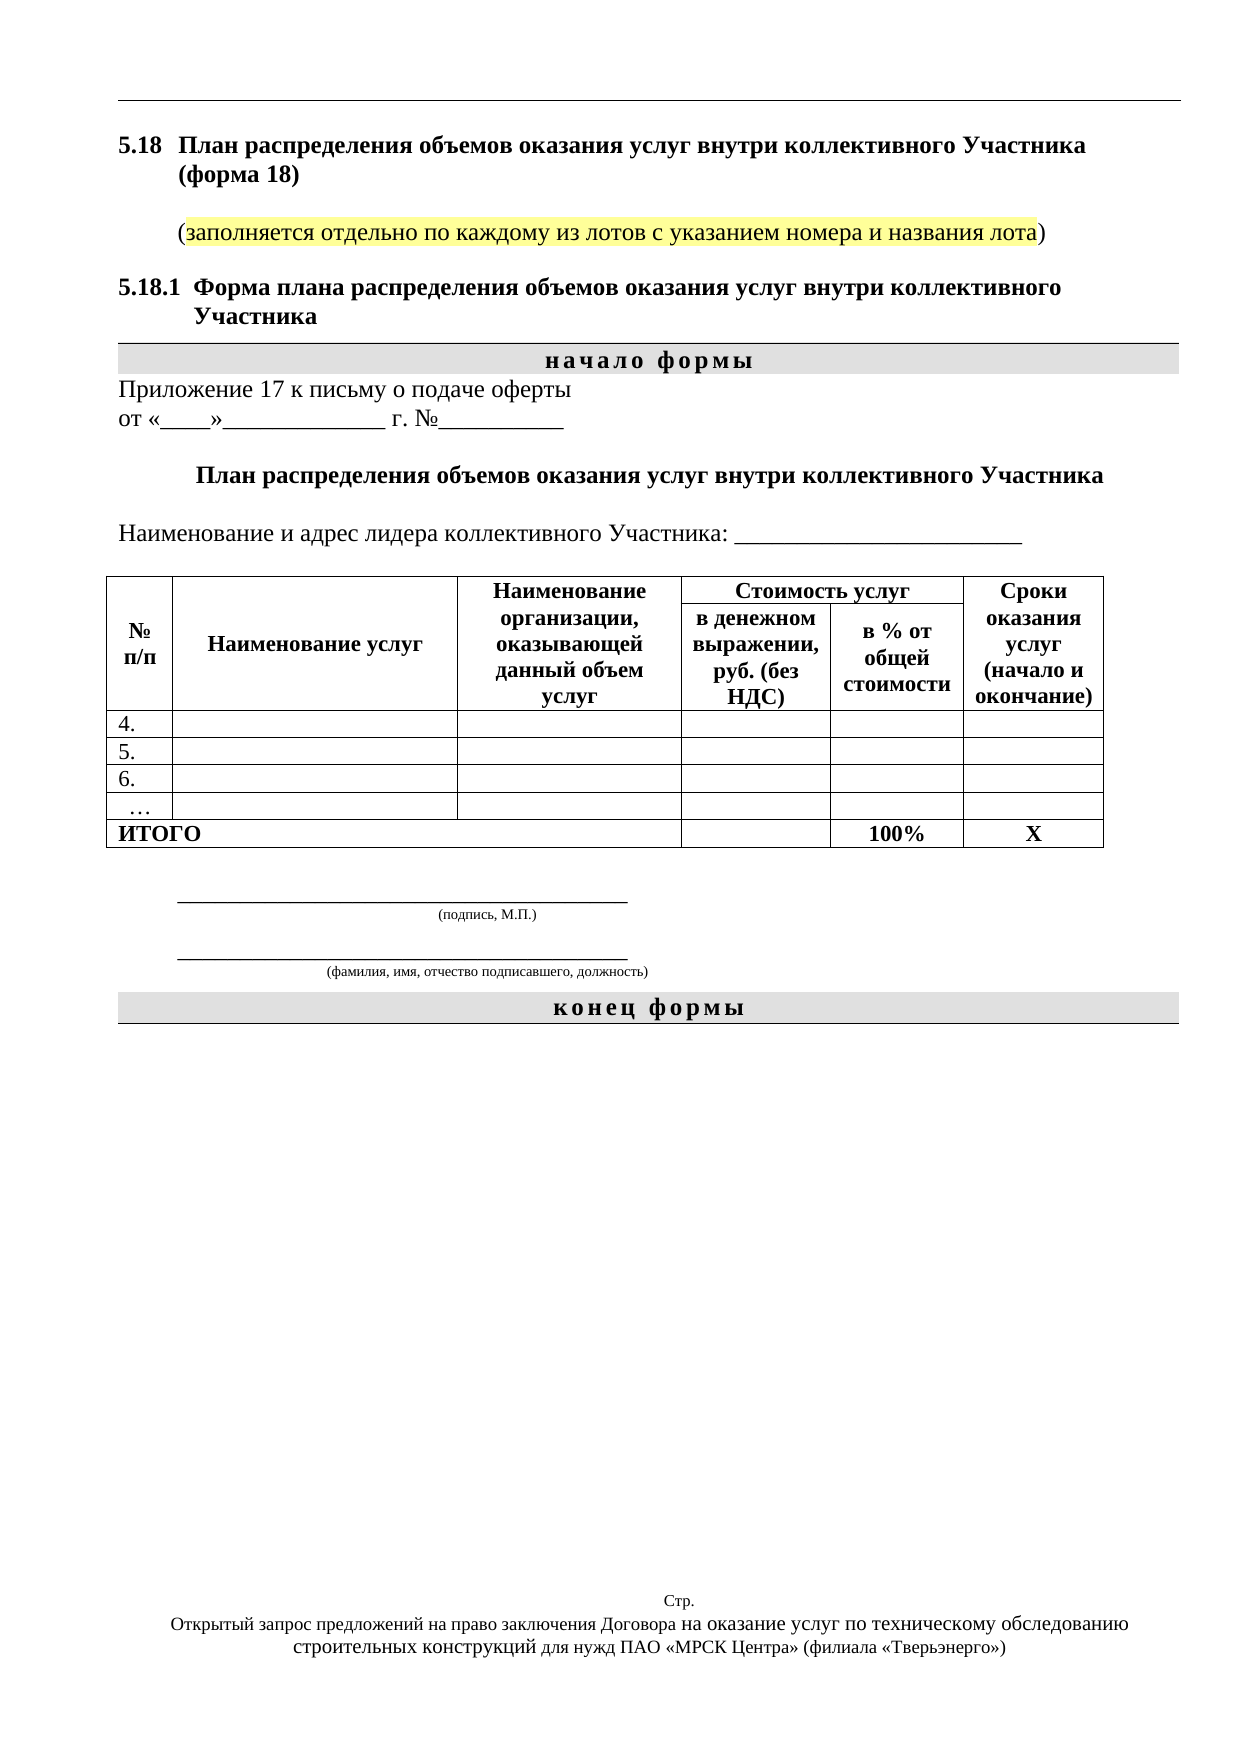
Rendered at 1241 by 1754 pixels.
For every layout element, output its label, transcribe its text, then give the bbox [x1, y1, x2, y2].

text План распределения объемов оказания услуг внутри коллективного Участника [118, 461, 1181, 489]
subtitle План распределения объемов оказания услуг внутри коллективного Участника (форма 18) [118, 130, 1181, 188]
table_cell [173, 765, 457, 792]
table_cell [682, 765, 830, 792]
table_cell ИТОГО [107, 820, 681, 847]
text ____________________________________ [118, 877, 1181, 906]
table_cell [831, 765, 963, 792]
table_cell [682, 711, 830, 737]
table_cell [173, 711, 457, 737]
table_header Сроки оказания услуг (начало и окончание) [964, 577, 1103, 709]
table_cell [964, 793, 1103, 819]
table_cell [682, 738, 830, 764]
table_cell [173, 793, 457, 819]
table_cell [107, 711, 172, 737]
table_cell [831, 738, 963, 764]
table_header Наименование организации, оказывающей данный объем услуг [458, 577, 681, 709]
text (подпись, М.П.) [118, 906, 797, 934]
table_cell [831, 711, 963, 737]
subtitle Форма плана распределения объемов оказания услуг внутри коллективного Участника [118, 272, 1181, 330]
table_header Наименование услуг [173, 577, 457, 709]
table_cell [682, 793, 830, 819]
text ____________________________________ [118, 934, 1181, 963]
table_cell [458, 793, 681, 819]
table_cell [964, 765, 1103, 792]
text конец формы [118, 992, 1179, 1023]
table_cell [964, 711, 1103, 737]
table_cell … [107, 793, 172, 819]
text (фамилия, имя, отчество подписавшего, должность) [118, 963, 797, 992]
table_cell [964, 738, 1103, 764]
table_cell [458, 738, 681, 764]
table_header Стоимость услуг [682, 577, 963, 603]
table_cell [107, 738, 172, 764]
table_cell [458, 765, 681, 792]
table_cell [831, 793, 963, 819]
text Наименование и адрес лидера коллективного Участника: _______________________ [118, 518, 1181, 547]
table_cell Х [964, 820, 1103, 847]
table_cell [458, 711, 681, 737]
text Приложение 17 к письму о подаче оферты от «____»_____________ г. №__________ [118, 374, 1181, 432]
table_header № п/п [107, 577, 172, 709]
table_cell в % от общей стоимости [831, 604, 963, 709]
table_cell в денежном выражении, руб. (без НДС) [682, 604, 830, 709]
table_cell 100% [831, 820, 963, 847]
table_cell [682, 820, 830, 847]
table_cell [107, 765, 172, 792]
table_cell [173, 738, 457, 764]
text начало формы [118, 344, 1179, 374]
